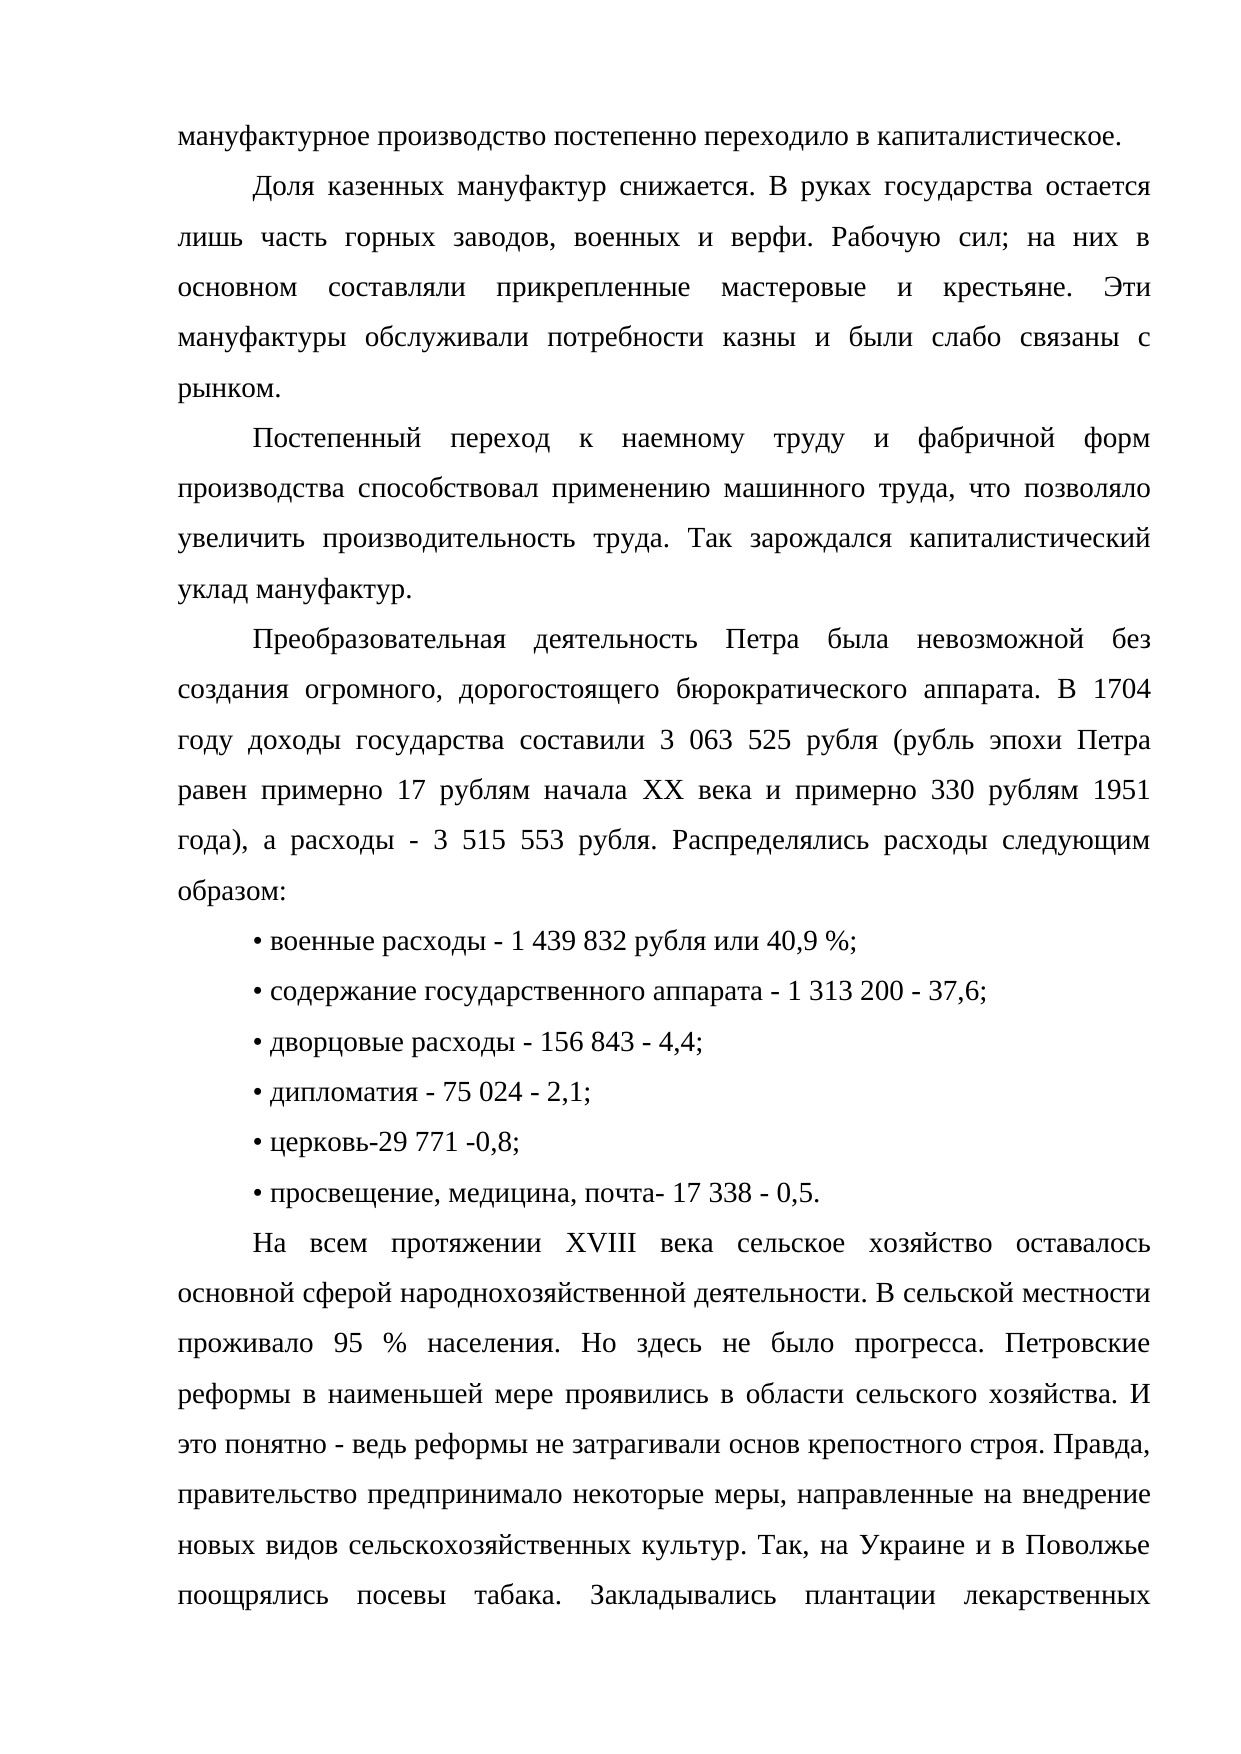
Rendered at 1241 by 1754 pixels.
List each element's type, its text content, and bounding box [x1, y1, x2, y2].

text • содержание государственного аппарата - 1 313 200 - 37,6; [177, 973, 1152, 1007]
text • просвещение, медицина, почта- 17 338 - 0,5. [177, 1175, 1152, 1208]
text • военные расходы - 1 439 832 рубля или 40,9 %; [177, 923, 1152, 957]
text Доля казенных мануфактур снижается. В руках государства остается лишь часть горных заводов, военных и верфи. Рабочую сил; на них в основном составляли прикрепленные мастеровые и крестьяне. Эти мануфактуры обслуживали потребности казны и были слабо связаны с рынком. [177, 168, 1152, 403]
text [177, 1225, 1152, 1611]
text • дипломатия - 75 024 - 2,1; [177, 1074, 1152, 1108]
text Постепенный переход к наемному труду и фабричной форм производства способствовал применению машинного труда, что позволяло увеличить производительность труда. Так зарождался капиталистический уклад мануфактур. [177, 420, 1152, 604]
text • церковь-29 771 -0,8; [177, 1124, 1152, 1158]
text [177, 118, 1152, 152]
text Преобразовательная деятельность Петра была невозможной без создания огромного, дорогостоящего бюрократического аппарата. В 1704 году доходы государства составили 3 063 525 рубля (рубль эпохи Петра равен примерно 17 рублям начала XX века и примерно 330 рублям 1951 года), а расходы - 3 515 553 рубля. Распределялись расходы следующим образом: [177, 621, 1152, 906]
text • дворцовые расходы - 156 843 - 4,4; [177, 1024, 1152, 1057]
